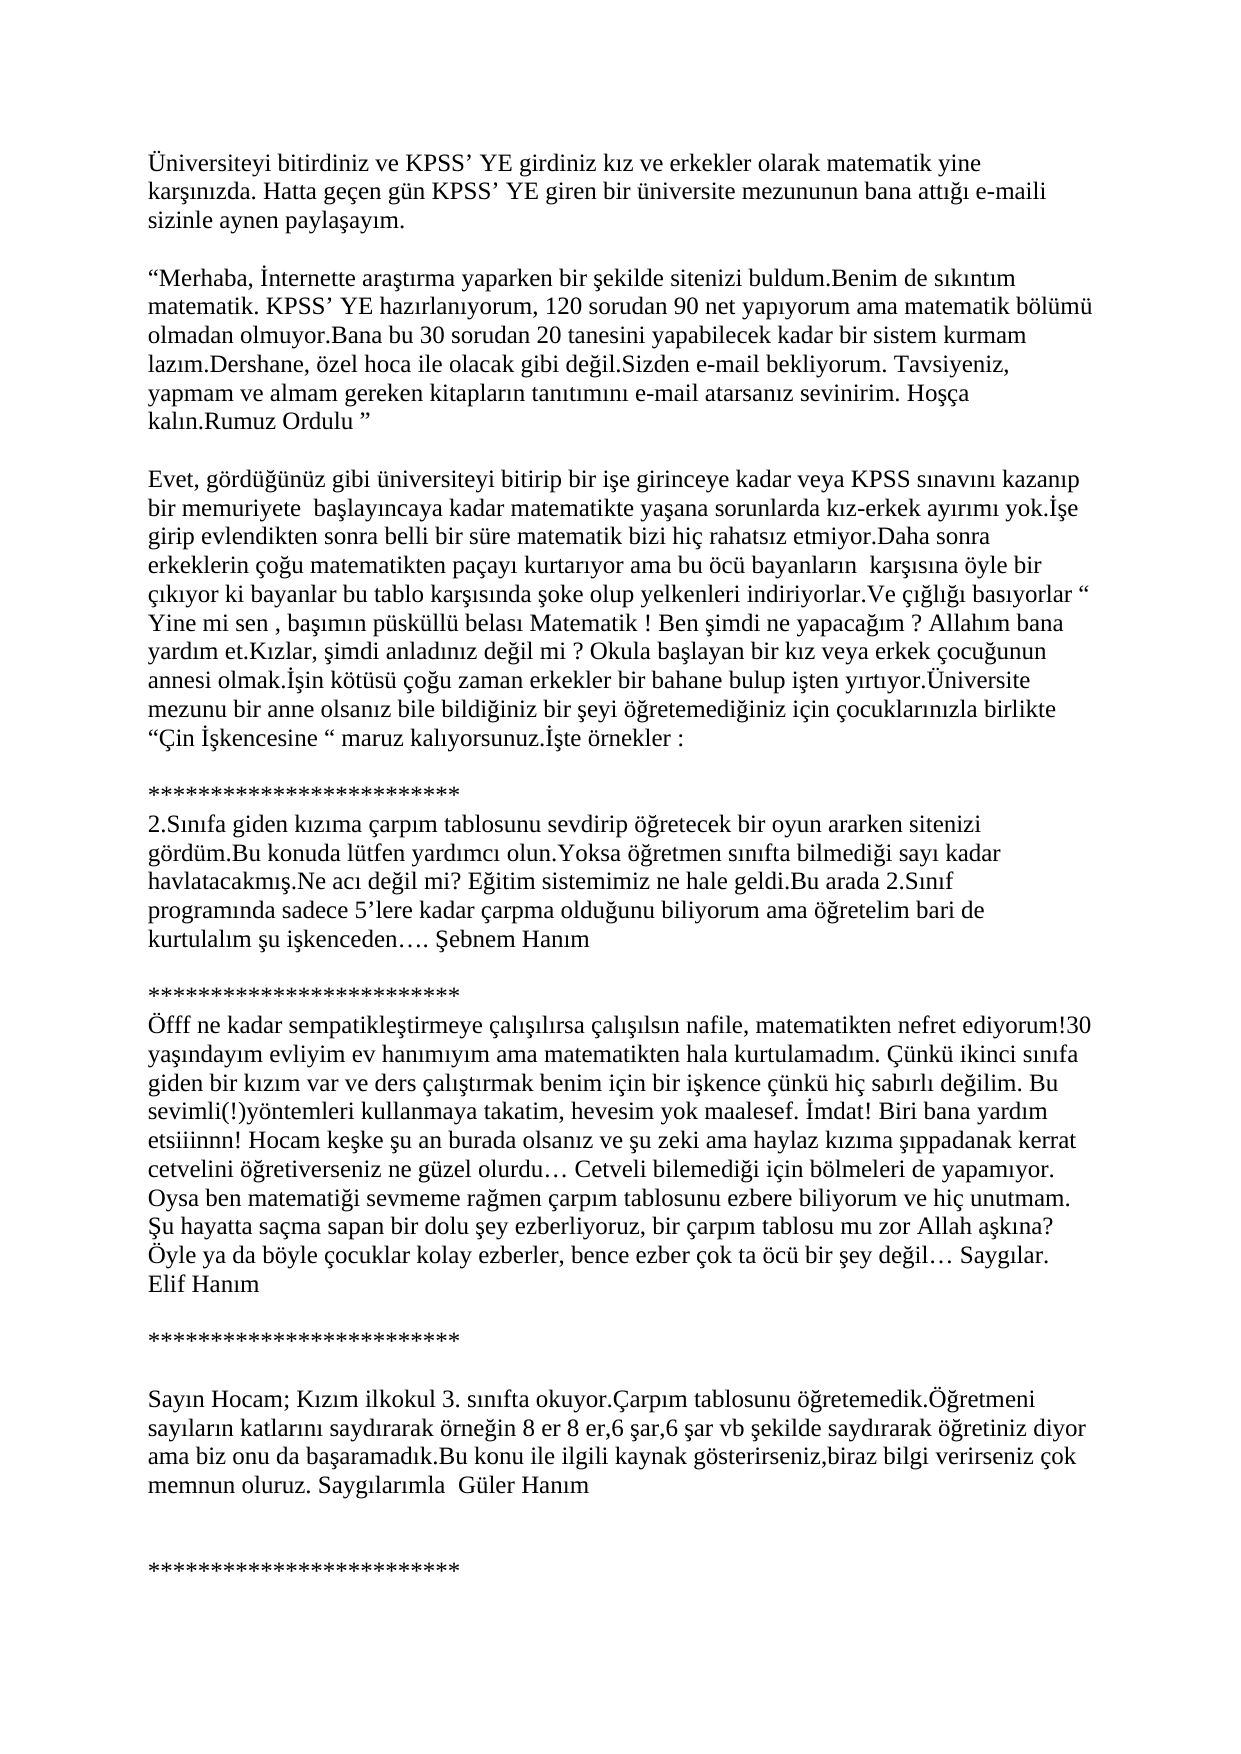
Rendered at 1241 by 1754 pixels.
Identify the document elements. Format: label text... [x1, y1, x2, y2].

text 2.Sınıfa giden kızıma çarpım tablosunu sevdirip öğretecek bir oyun ararken sitenizi gördüm.Bu konuda lütfen yardımcı olun.Yoksa öğretmen sınıfta bilmediği sayı kadar havlatacakmış.Ne acı değil mi? Eğitim sistemimiz ne hale geldi.Bu arada 2.Sınıf programında sadece 5’lere kadar çarpma olduğunu biliyorum ama öğretelim bari de kurtulalım şu işkenceden…. Şebnem Hanım [148, 809, 1093, 953]
text “Merhaba, İnternette araştırma yaparken bir şekilde sitenizi buldum.Benim de sıkıntım matematik. KPSS’ YE hazırlanıyorum, 120 sorudan 90 net yapıyorum ama matematik bölümü olmadan olmuyor.Bana bu 30 sorudan 20 tanesini yapabilecek kadar bir sistem kurmam lazım.Dershane, özel hoca ile olacak gibi değil.Sizden e-mail bekliyorum. Tavsiyeniz, yapmam ve almam gereken kitapların tanıtımını e-mail atarsanız sevinirim. Hoşça kalın.Rumuz Ordulu ” [148, 263, 1093, 435]
text ************************* [148, 1556, 1093, 1585]
text Sayın Hocam; Kızım ilkokul 3. sınıfta okuyor.Çarpım tablosunu öğretemedik.Öğretmeni sayıların katlarını saydırarak örneğin 8 er 8 er,6 şar,6 şar vb şekilde saydırarak öğretiniz diyor ama biz onu da başaramadık.Bu konu ile ilgili kaynak gösterirseniz,biraz bilgi verirseniz çok memnun oluruz. Saygılarımla Güler Hanım [148, 1384, 1093, 1499]
text Öfff ne kadar sempatikleştirmeye çalışılırsa çalışılsın nafile, matematikten nefret ediyorum!30 yaşındayım evliyim ev hanımıyım ama matematikten hala kurtulamadım. Çünkü ikinci sınıfa giden bir kızım var ve ders çalıştırmak benim için bir işkence çünkü hiç sabırlı değilim. Bu sevimli(!)yöntemleri kullanmaya takatim, hevesim yok maalesef. İmdat! Biri bana yardım etsiiinnn! Hocam keşke şu an burada olsanız ve şu zeki ama haylaz kızıma şıppadanak kerrat cetvelini öğretiverseniz ne güzel olurdu… Cetveli bilemediği için bölmeleri de yapamıyor. Oysa ben matematiği sevmeme rağmen çarpım tablosunu ezbere biliyorum ve hiç unutmam. Şu hayatta saçma sapan bir dolu şey ezberliyoruz, bir çarpım tablosu mu zor Allah aşkına? Öyle ya da böyle çocuklar kolay ezberler, bence ezber çok ta öcü bir şey değil… Saygılar. Elif Hanım [148, 1010, 1093, 1298]
text Üniversiteyi bitirdiniz ve KPSS’ YE girdiniz kız ve erkekler olarak matematik yine karşınızda. Hatta geçen gün KPSS’ YE giren bir üniversite mezununun bana attığı e-maili sizinle aynen paylaşayım. [148, 148, 1093, 234]
text ************************* [148, 1326, 1093, 1355]
text Evet, gördüğünüz gibi üniversiteyi bitirip bir işe girinceye kadar veya KPSS sınavını kazanıp bir memuriyete başlayıncaya kadar matematikte yaşana sorunlarda kız-erkek ayırımı yok.İşe girip evlendikten sonra belli bir süre matematik bizi hiç rahatsız etmiyor.Daha sonra erkeklerin çoğu matematikten paçayı kurtarıyor ama bu öcü bayanların karşısına öyle bir çıkıyor ki bayanlar bu tablo karşısında şoke olup yelkenleri indiriyorlar.Ve çığlığı basıyorlar “ Yine mi sen , başımın püsküllü belası Matematik ! Ben şimdi ne yapacağım ? Allahım bana yardım et.Kızlar, şimdi anladınız değil mi ? Okula başlayan bir kız veya erkek çocuğunun annesi olmak.İşin kötüsü çoğu zaman erkekler bir bahane bulup işten yırtıyor.Üniversite mezunu bir anne olsanız bile bildiğiniz bir şeyi öğretemediğiniz için çocuklarınızla birlikte “Çin İşkencesine “ maruz kalıyorsunuz.İşte örnekler : [148, 464, 1093, 751]
text ************************* [148, 981, 1093, 1010]
text ************************* [148, 780, 1093, 809]
